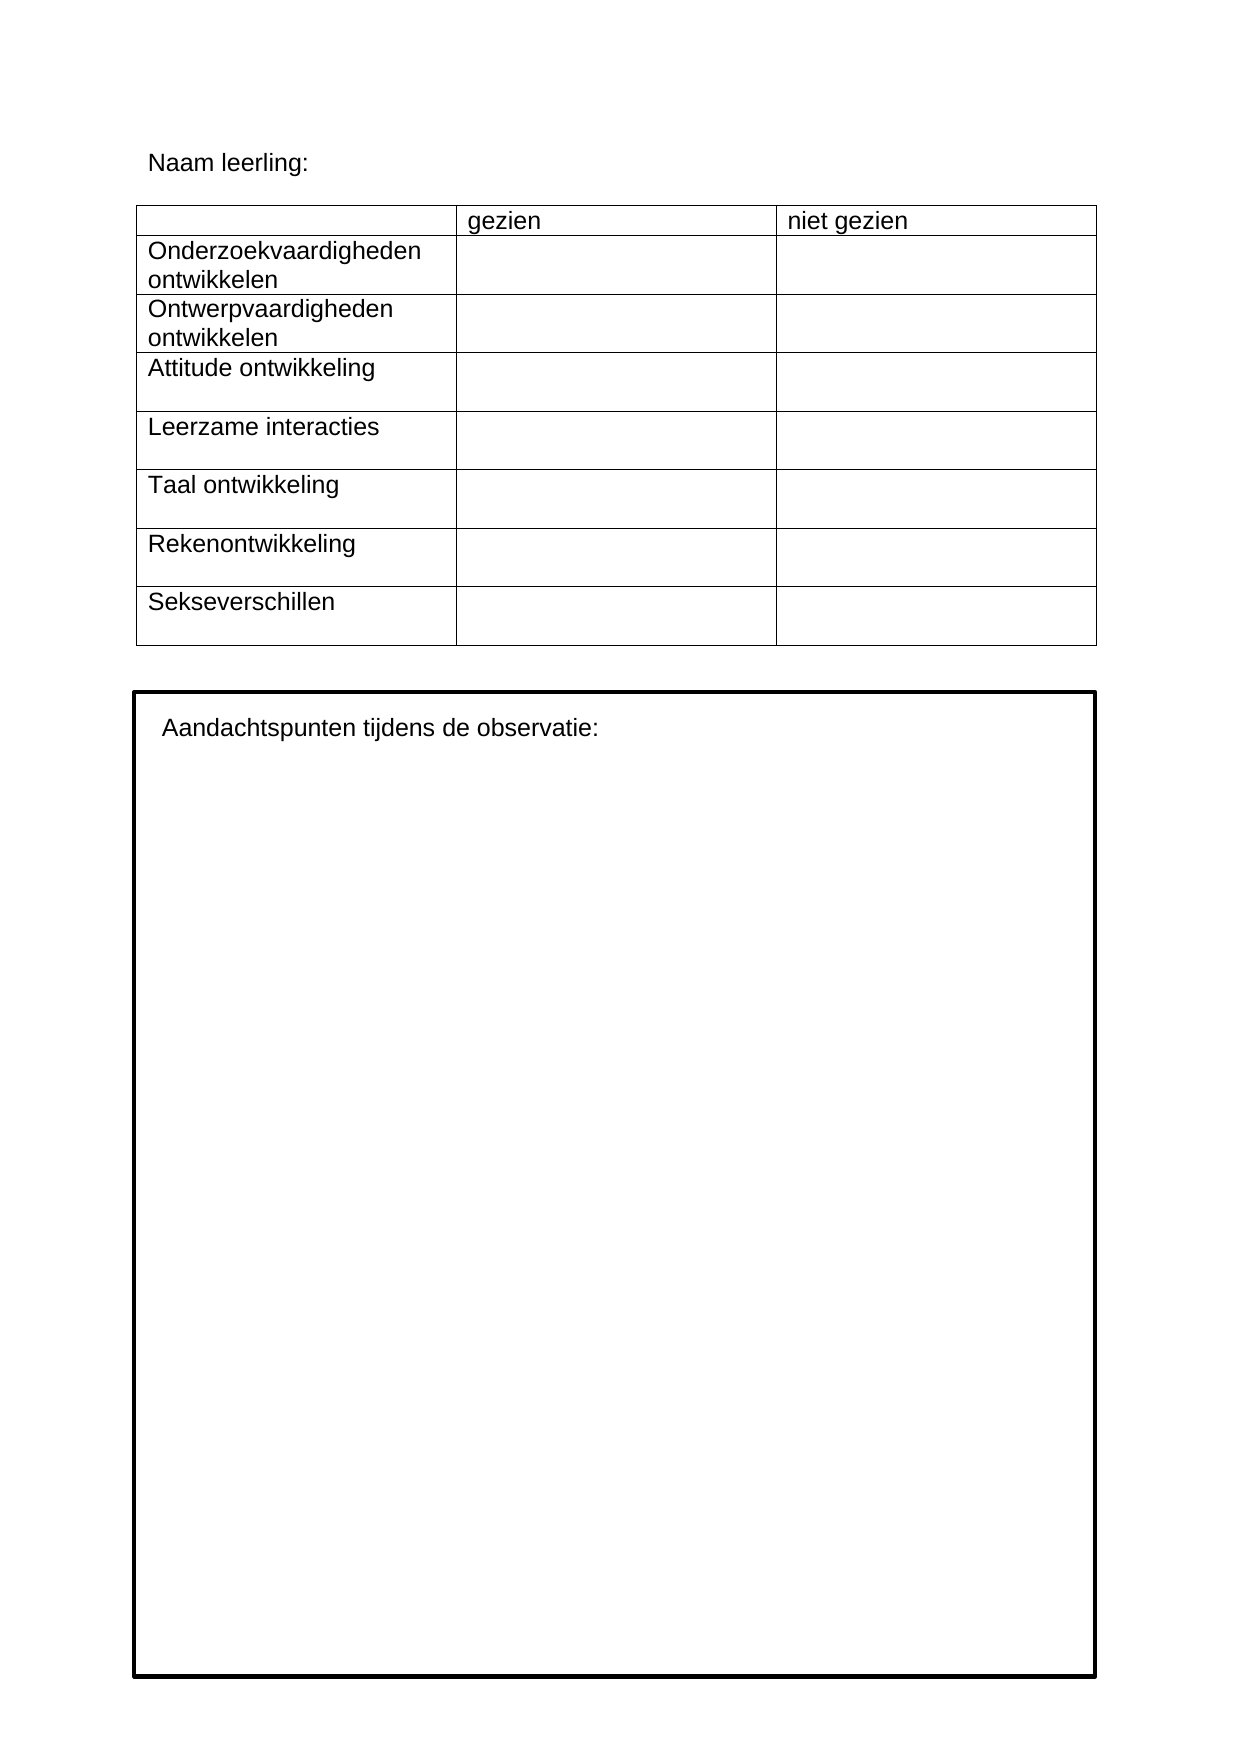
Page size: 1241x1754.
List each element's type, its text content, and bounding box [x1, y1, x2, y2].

table_cell [777, 470, 1096, 528]
table_cell Onderzoekvaardigheden ontwikkelen [137, 236, 456, 293]
table_header niet gezien [777, 206, 1096, 235]
text Naam leerling: [148, 148, 1093, 176]
table_cell [777, 295, 1096, 352]
table_cell Attitude ontwikkeling [137, 353, 456, 411]
table_cell [777, 529, 1096, 586]
table_cell Rekenontwikkeling [137, 529, 456, 586]
table_cell [777, 587, 1096, 645]
table_cell [457, 412, 776, 469]
table_cell [777, 236, 1096, 293]
table_cell [777, 353, 1096, 411]
table_cell Taal ontwikkeling [137, 470, 456, 528]
table_cell [457, 587, 776, 645]
table_cell [457, 236, 776, 293]
table_header gezien [457, 206, 776, 235]
table_cell [457, 295, 776, 352]
table_cell Ontwerpvaardigheden ontwikkelen [137, 295, 456, 352]
table_cell [457, 470, 776, 528]
table_cell [777, 412, 1096, 469]
table_cell [457, 529, 776, 586]
table_cell Leerzame interacties [137, 412, 456, 469]
table_cell [457, 353, 776, 411]
table_header [137, 206, 456, 235]
table_cell Sekseverschillen [137, 587, 456, 645]
